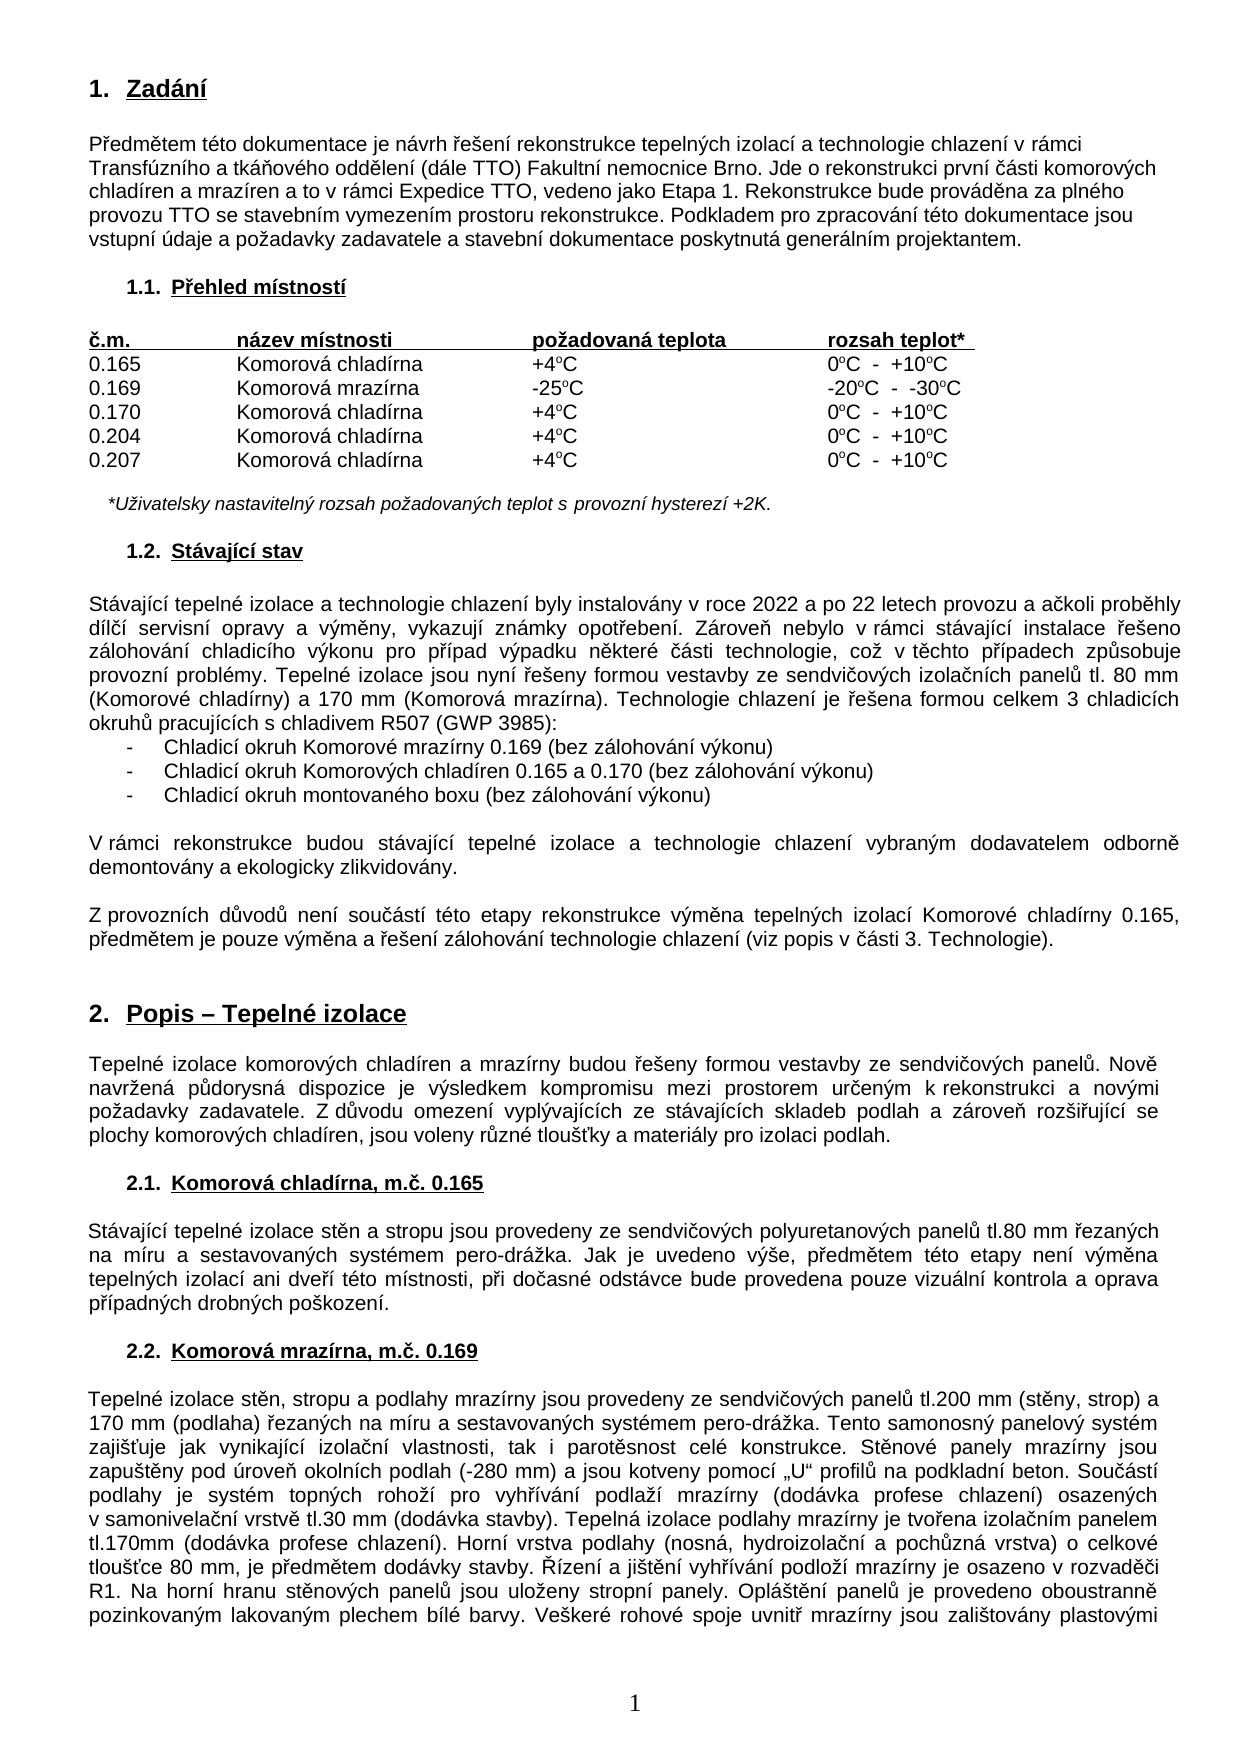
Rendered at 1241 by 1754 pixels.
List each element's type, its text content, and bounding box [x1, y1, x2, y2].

list Přehled místností [126, 275, 1159, 299]
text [88, 1387, 1159, 1626]
text *Uživatelsky nastavitelný rozsah požadovaných teplot s provozní hysterezí +2K. [89, 493, 1181, 515]
list Komorová chladírna, m.č. 0.165 [126, 1171, 1159, 1195]
list Stávající stav [126, 539, 1159, 563]
text Stávající tepelné izolace stěn a stropu jsou provedeny ze sendvičových polyuretanových panelů tl.80 mm řezaných na míru a sestavovaných systémem pero-drážka. Jak je uvedeno výše, předmětem této etapy není výměna tepelných izolací ani dveří této místnosti, při dočasné odstávce bude provedena pouze vizuální kontrola a oprava případných drobných poškození. [88, 1219, 1159, 1315]
text Stávající tepelné izolace a technologie chlazení byly instalovány v roce 2022 a po 22 letech provozu a ačkoli proběhly dílčí servisní opravy a výměny, vykazují známky opotřebení. Zároveň nebylo v rámci stávající instalace řešeno zálohování chladicího výkonu pro případ výpadku některé části technologie, což v těchto případech způsobuje provozní problémy. Tepelné izolace jsou nyní řešeny formou vestavby ze sendvičových izolačních panelů tl. 80 mm (Komorové chladírny) a 170 mm (Komorová mrazírna). Technologie chlazení je řešena formou celkem 3 chladicích okruhů pracujících s chladivem R507 (GWP 3985): [89, 591, 1181, 735]
text 0.165 Komorová chladírna +4oC 0oC - +10oC [89, 352, 1181, 376]
list Chladicí okruh montovaného boxu (bez zálohování výkonu) [126, 783, 1181, 807]
text Z provozních důvodů není součástí této etapy rekonstrukce výměna tepelných izolací Komorové chladírny 0.165, předmětem je pouze výměna a řešení zálohování technologie chlazení (viz popis v části 3. Technologie). [89, 903, 1181, 951]
list Chladicí okruh Komorové mrazírny 0.169 (bez zálohování výkonu) [126, 735, 1181, 759]
list Popis – Tepelné izolace [89, 999, 1159, 1027]
text č.m. název místnosti požadovaná teplota rozsah teplot* [89, 328, 1181, 352]
text Předmětem této dokumentace je návrh řešení rekonstrukce tepelných izolací a technologie chlazení v rámci Transfúzního a tkáňového oddělení (dále TTO) Fakultní nemocnice Brno. Jde o rekonstrukci první části komorových chladíren a mrazíren a to v rámci Expedice TTO, vedeno jako Etapa 1. Rekonstrukce bude prováděna za plného provozu TTO se stavebním vymezením prostoru rekonstrukce. Podkladem pro zpracování této dokumentace jsou vstupní údaje a požadavky zadavatele a stavební dokumentace poskytnutá generálním projektantem. [89, 131, 1181, 251]
text 0.170 Komorová chladírna +4oC 0oC - +10oC [89, 400, 1181, 424]
text Tepelné izolace komorových chladíren a mrazírny budou řešeny formou vestavby ze sendvičových panelů. Nově navržená půdorysná dispozice je výsledkem kompromisu mezi prostorem určeným k rekonstrukci a novými požadavky zadavatele. Z důvodu omezení vyplývajících ze stávajících skladeb podlah a zároveň rozšiřující se plochy komorových chladíren, jsou voleny různé tloušťky a materiály pro izolaci podlah. [89, 1051, 1159, 1147]
text 0.204 Komorová chladírna +4oC 0oC - +10oC [89, 424, 1181, 448]
text 0.169 Komorová mrazírna -25oC -20oC - -30oC [89, 376, 1181, 400]
text V rámci rekonstrukce budou stávající tepelné izolace a technologie chlazení vybraným dodavatelem odborně demontovány a ekologicky zlikvidovány. [89, 831, 1181, 879]
list Komorová mrazírna, m.č. 0.169 [126, 1339, 1159, 1363]
text 0.207 Komorová chladírna +4oC 0oC - +10oC [89, 448, 1181, 472]
list Chladicí okruh Komorových chladíren 0.165 a 0.170 (bez zálohování výkonu) [126, 759, 1181, 783]
list Zadání [89, 74, 1181, 103]
